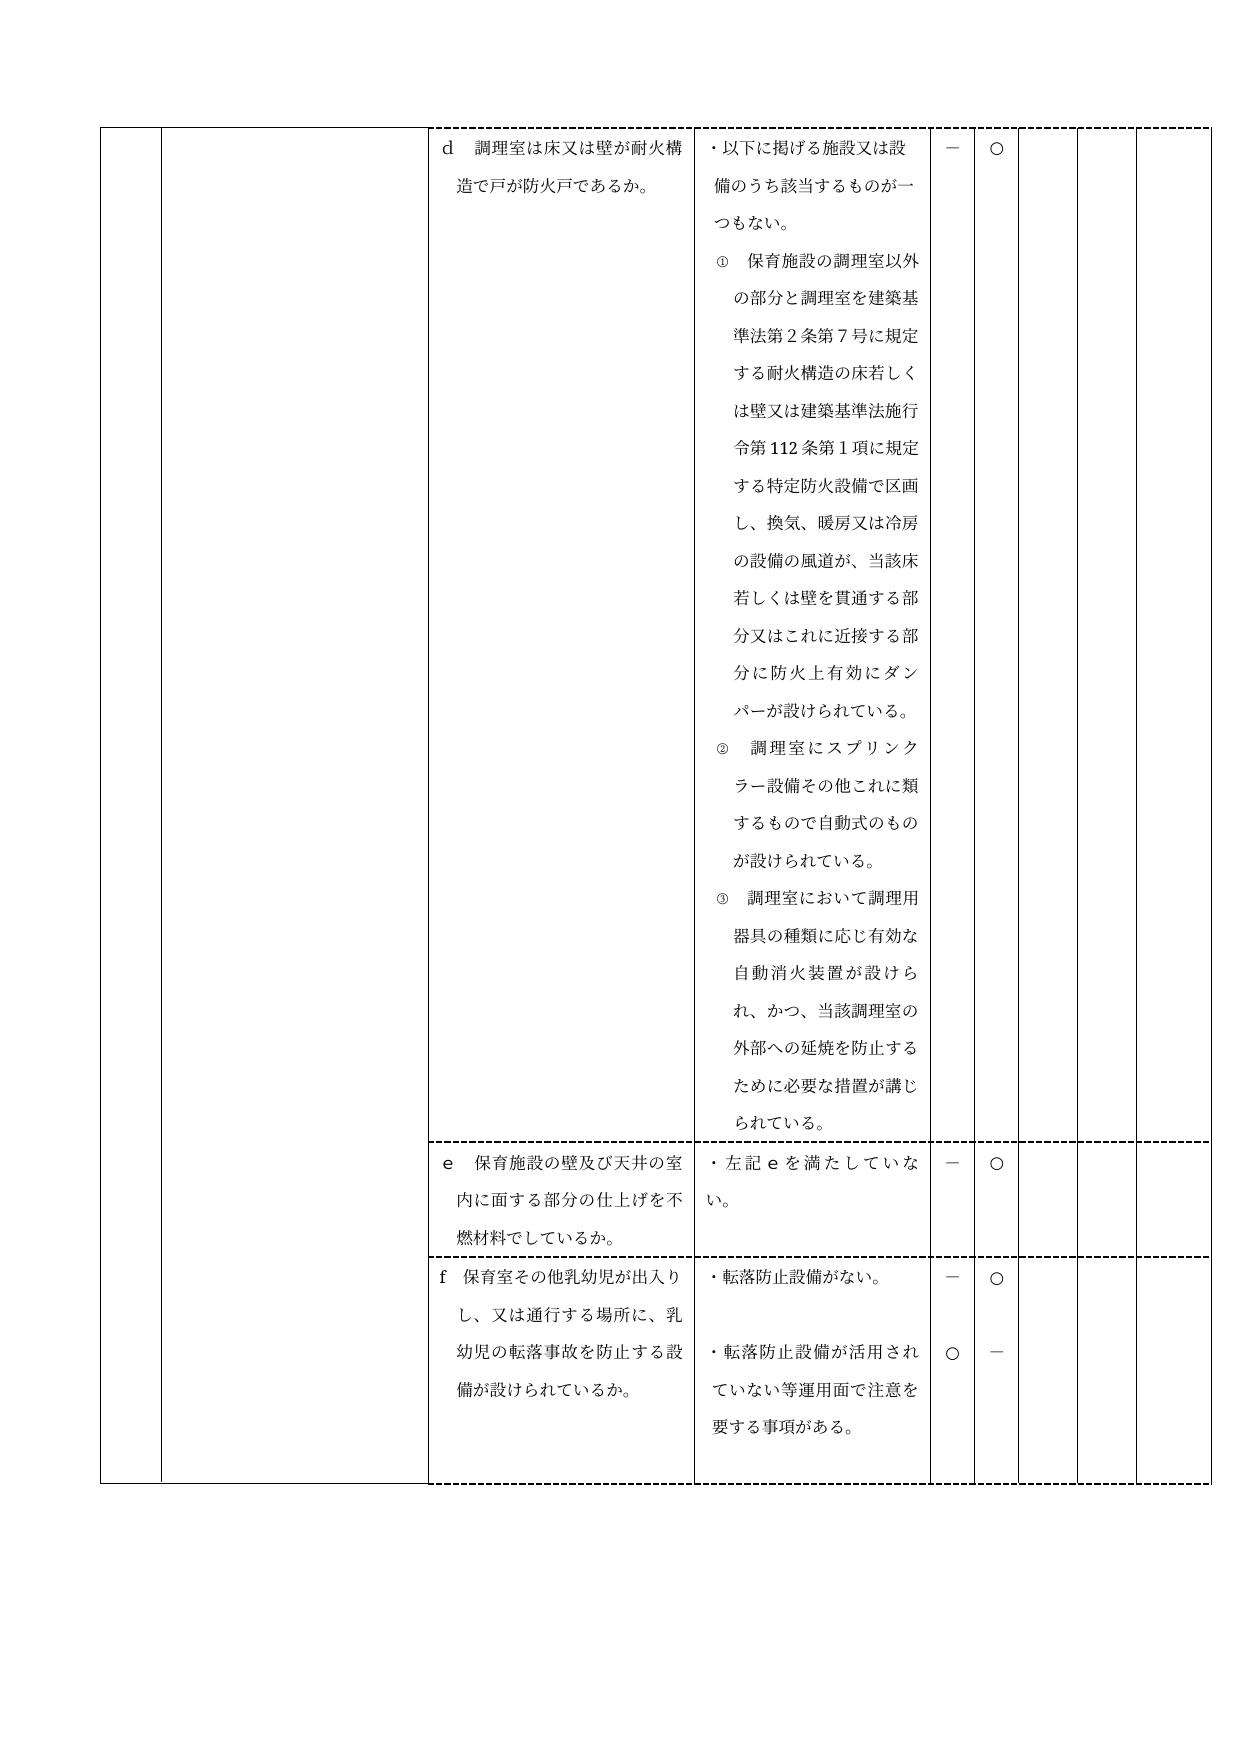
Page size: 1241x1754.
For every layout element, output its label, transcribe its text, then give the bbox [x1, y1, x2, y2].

table_cell ｅ 保育施設の壁及び天井の室内に面する部分の仕上げを不燃材料でしているか。 [429, 1141, 694, 1256]
table_cell － [931, 127, 974, 1141]
table_cell － ○ [931, 1256, 974, 1483]
table_cell [1078, 1141, 1136, 1256]
table_cell ・転落防止設備がない。 ・転落防止設備が活用されていない等運用面で注意を要する事項がある。 [695, 1256, 930, 1483]
table_cell ○ [975, 1141, 1018, 1256]
table_cell ・以下に掲げる施設又は設備のうち該当するものが一つもない。 ① 保育施設の調理室以外の部分と調理室を建築基準法第２条第７号に規定する耐火構造の床若しくは壁又は建築基準法施行令第112条第１項に規定する特定防火設備で区画し、換気、暖房又は冷房の設備の風道が、当該床若しくは壁を貫通する部分又はこれに近接する部分に防火上有効にダンパーが設けられている。 ② 調理室にスプリンクラー設備その他これに類するもので自動式のものが設けられている。 ③ 調理室において調理用器具の種類に応じ有効な自動消火装置が設けられ、かつ、当該調理室の外部への延焼を防止するために必要な措置が講じられている。 [695, 127, 930, 1141]
table_cell ・左記ｅを満たしていない。 [695, 1141, 930, 1256]
table_cell [1019, 1141, 1077, 1256]
table_cell [1078, 1256, 1136, 1483]
table_cell ○ － [975, 1256, 1018, 1483]
table_cell [1137, 1141, 1211, 1256]
table_cell f 保育室その他乳幼児が出入りし、又は通行する場所に、乳幼児の転落事故を防止する設備が設けられているか。 [429, 1256, 694, 1483]
table_cell － [931, 1141, 974, 1256]
table_cell ｄ 調理室は床又は壁が耐火構造で戸が防火戸であるか。 [429, 127, 694, 1141]
table_cell [1019, 127, 1077, 1141]
table_cell [162, 128, 428, 1483]
table_cell [1137, 1256, 1211, 1483]
table_cell [1019, 1256, 1077, 1483]
table_cell [1078, 127, 1136, 1141]
table_cell ○ [975, 127, 1018, 1141]
table_cell [1137, 127, 1211, 1141]
